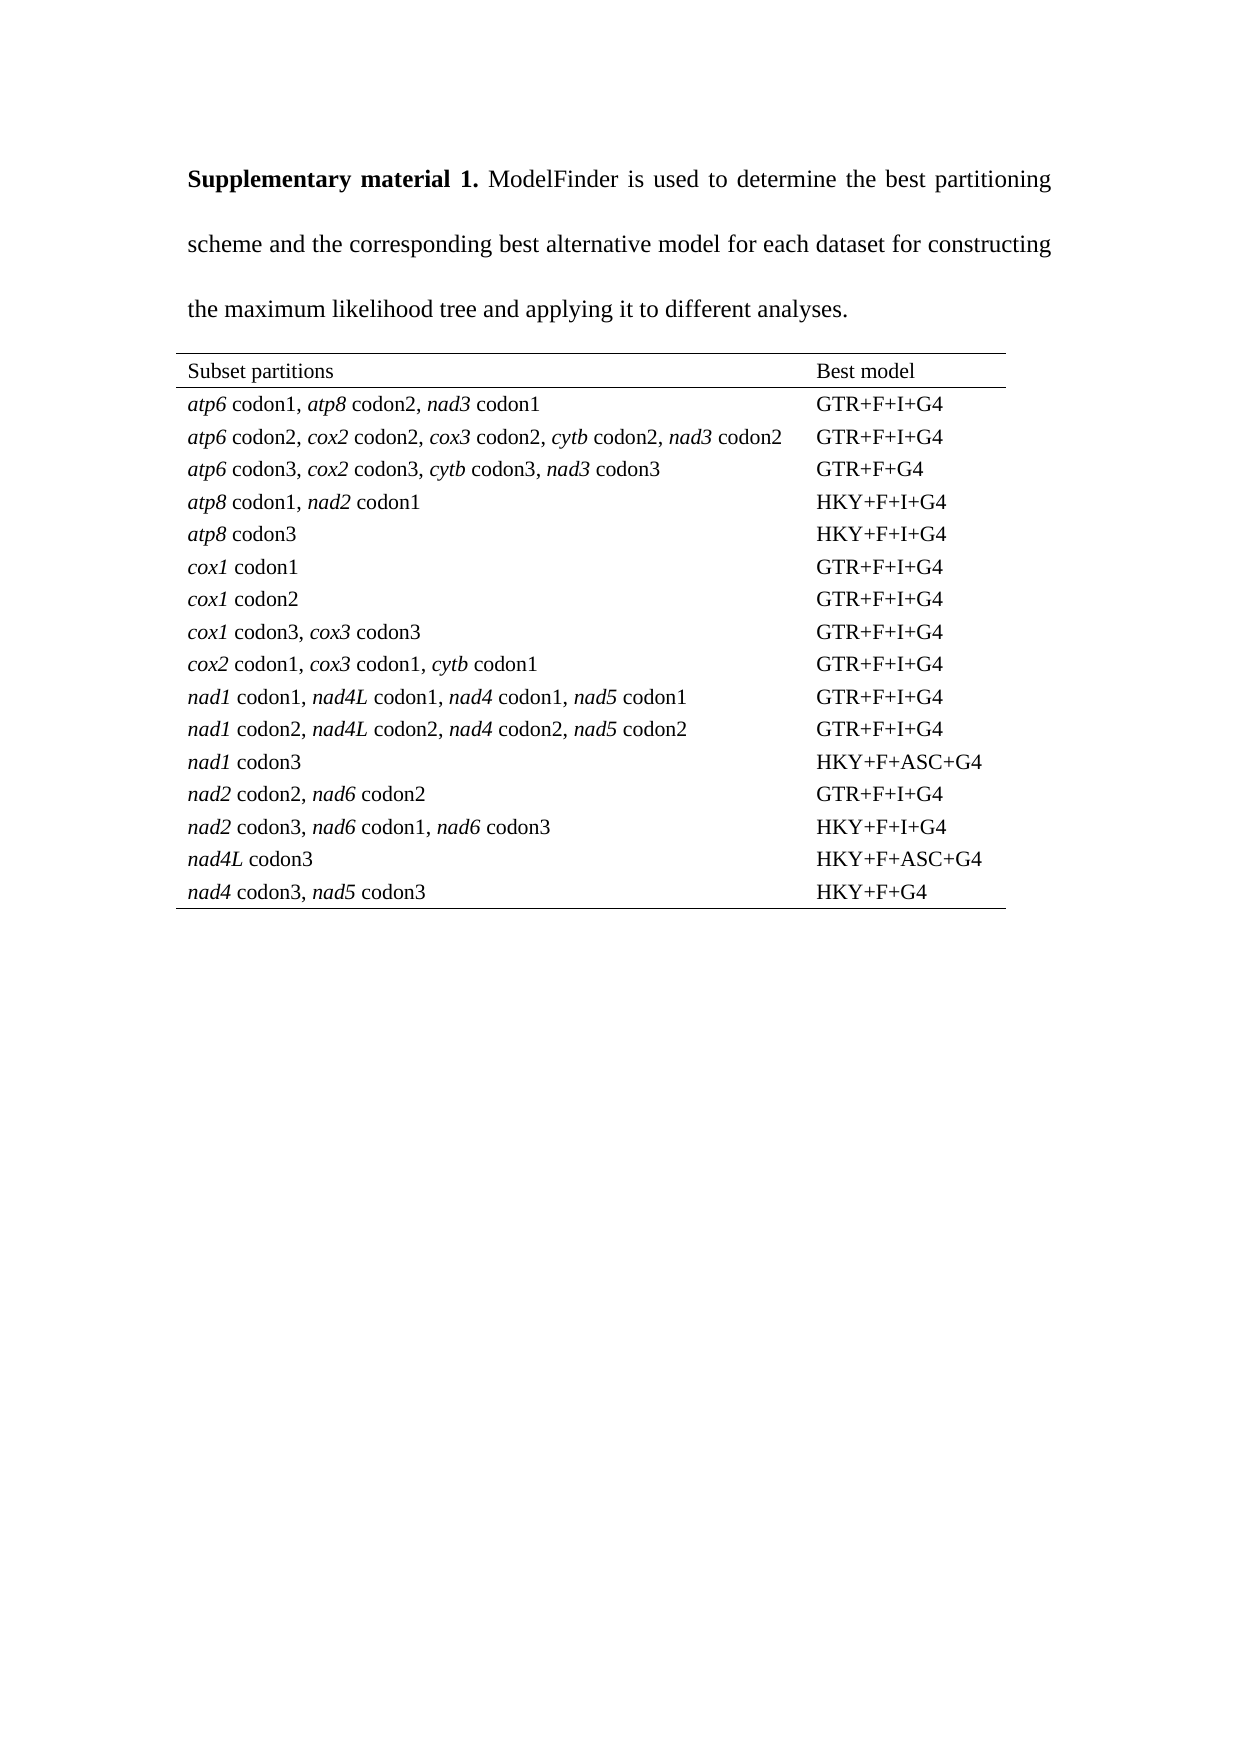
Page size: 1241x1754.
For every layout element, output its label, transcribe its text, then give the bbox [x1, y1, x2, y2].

table_cell GTR+F+I+G4 [805, 778, 1006, 810]
table_cell GTR+F+I+G4 [805, 713, 1006, 745]
table_cell cox1 codon2 [176, 583, 805, 615]
table_cell nad4L codon3 [176, 843, 805, 875]
table_cell atp6 codon1, atp8 codon2, nad3 codon1 [176, 388, 805, 420]
table_header Best model [805, 354, 1006, 387]
table_cell HKY+F+I+G4 [805, 810, 1006, 843]
table_cell HKY+F+ASC+G4 [805, 843, 1006, 875]
table_header Subset partitions [176, 354, 805, 387]
table_cell HKY+F+I+G4 [805, 485, 1006, 518]
table_cell nad2 codon3, nad6 codon1, nad6 codon3 [176, 810, 805, 843]
table_cell GTR+F+I+G4 [805, 388, 1006, 420]
table_cell GTR+F+I+G4 [805, 648, 1006, 680]
table_cell cox1 codon1 [176, 550, 805, 583]
table_cell atp6 codon2, cox2 codon2, cox3 codon2, cytb codon2, nad3 codon2 [176, 420, 805, 453]
text Supplementary material 1. ModelFinder is used to determine the best partitioning scheme and the corresponding best alternative model for each dataset for constructing the maximum likelihood tree and applying it to different analyses. [187, 162, 1053, 324]
table_cell nad1 codon2, nad4L codon2, nad4 codon2, nad5 codon2 [176, 713, 805, 745]
table_cell GTR+F+I+G4 [805, 420, 1006, 453]
table_cell GTR+F+I+G4 [805, 550, 1006, 583]
table_cell HKY+F+G4 [805, 875, 1006, 908]
table_cell GTR+F+I+G4 [805, 615, 1006, 648]
table_cell GTR+F+G4 [805, 453, 1006, 485]
table_cell HKY+F+ASC+G4 [805, 745, 1006, 778]
table_cell atp8 codon1, nad2 codon1 [176, 485, 805, 518]
table_cell nad1 codon3 [176, 745, 805, 778]
table_cell atp8 codon3 [176, 518, 805, 550]
table_cell atp6 codon3, cox2 codon3, cytb codon3, nad3 codon3 [176, 453, 805, 485]
table_cell nad1 codon1, nad4L codon1, nad4 codon1, nad5 codon1 [176, 680, 805, 713]
table_cell nad4 codon3, nad5 codon3 [176, 875, 805, 908]
table_cell GTR+F+I+G4 [805, 583, 1006, 615]
table_cell cox2 codon1, cox3 codon1, cytb codon1 [176, 648, 805, 680]
table_cell nad2 codon2, nad6 codon2 [176, 778, 805, 810]
table_cell GTR+F+I+G4 [805, 680, 1006, 713]
table_cell cox1 codon3, cox3 codon3 [176, 615, 805, 648]
table_cell HKY+F+I+G4 [805, 518, 1006, 550]
